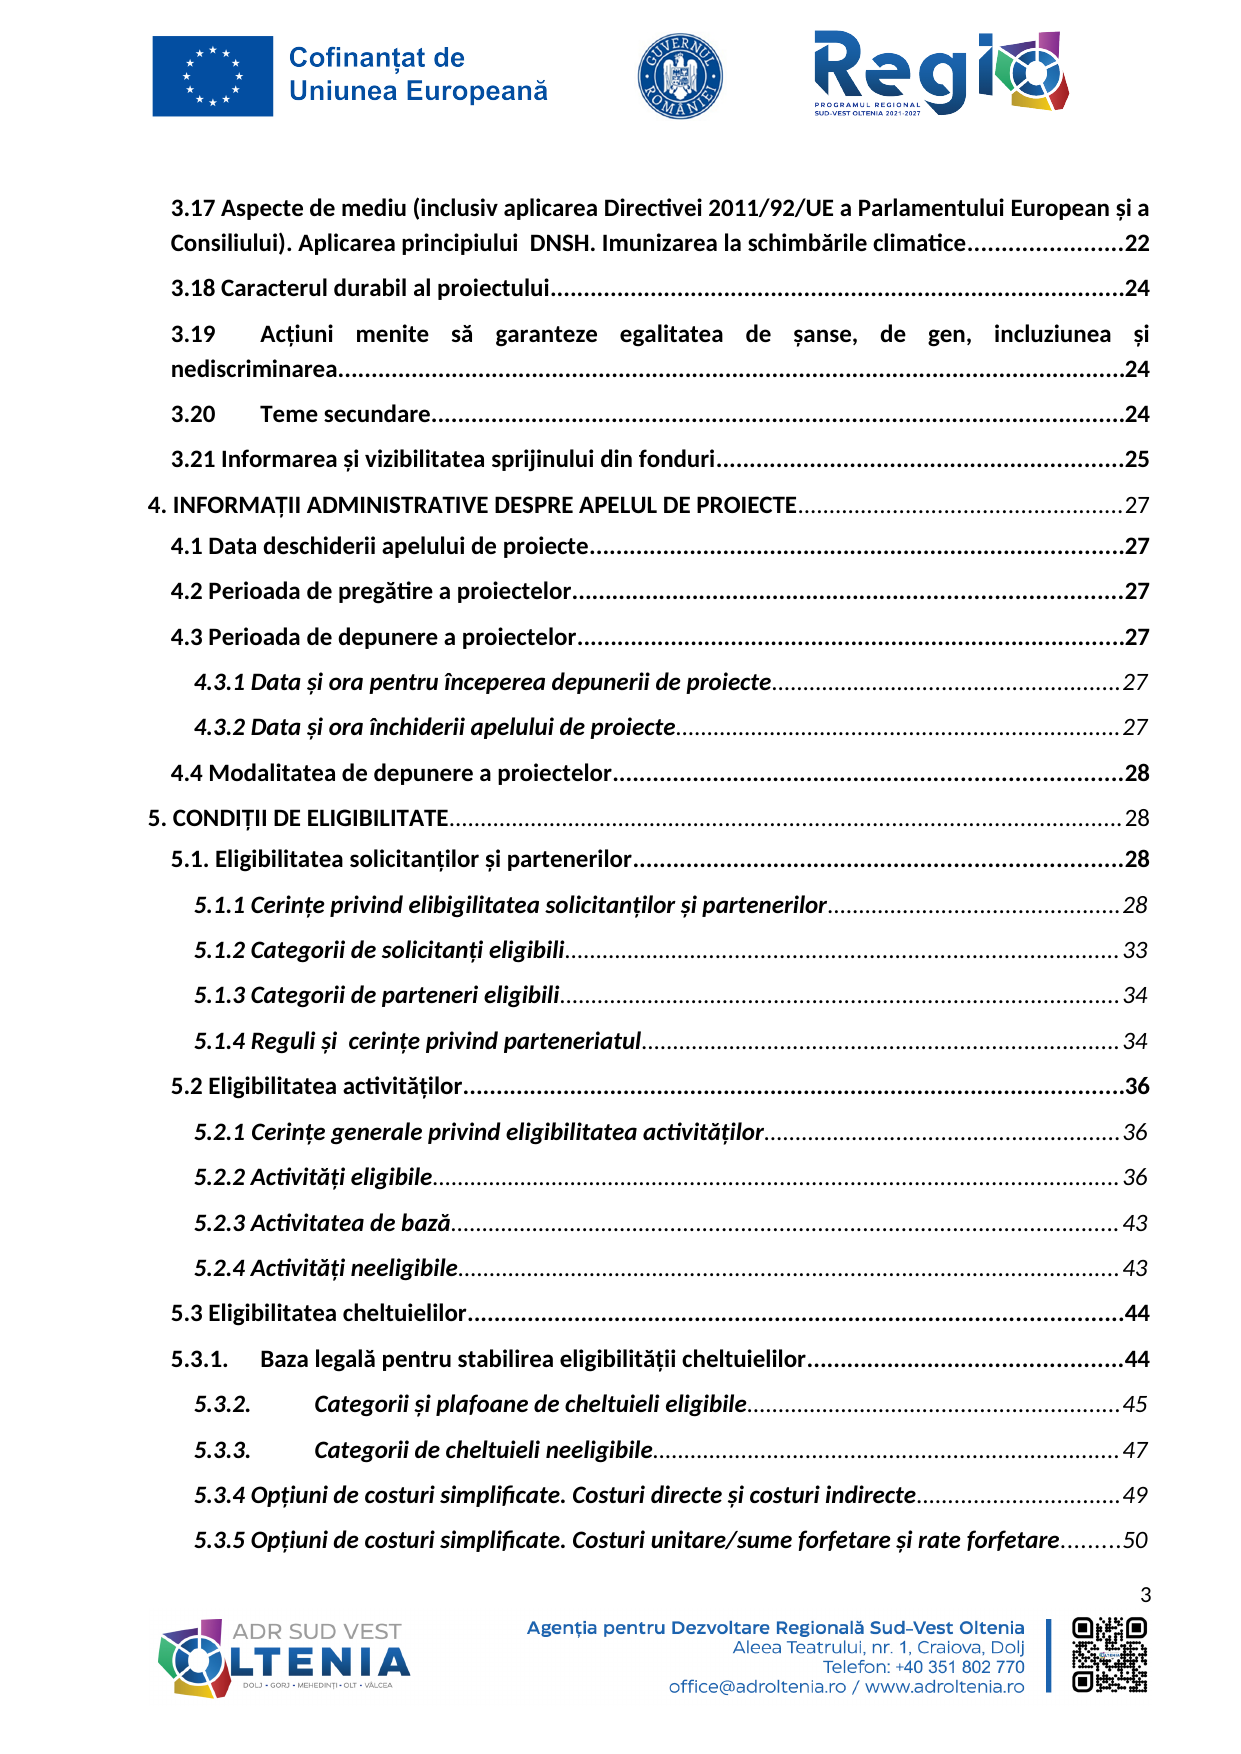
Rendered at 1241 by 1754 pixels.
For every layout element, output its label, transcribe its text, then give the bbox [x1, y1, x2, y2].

text 3.18 Caracterul durabil al proiectului 24 [171, 272, 1152, 303]
text 3.17 Aspecte de mediu (inclusiv aplicarea Directivei 2011/92/UE a Parlamentului European și a Consiliului). Aplicarea principiului DNSH. Imunizarea la schimbările climatice 22 [171, 192, 1152, 257]
text 3.20 Teme secundare 24 [171, 398, 1152, 429]
text 5.3.2. Categorii și plafoane de cheltuieli eligibile 45 [193, 1388, 1152, 1419]
text 5.1.1 Cerințe privind elibigilitatea solicitanților și partenerilor 28 [193, 889, 1152, 919]
text 5.3.3. Categorii de cheltuieli neeligibile 47 [193, 1434, 1152, 1464]
text 4.1 Data deschiderii apelului de proiecte 27 [171, 530, 1152, 560]
text 5.1. Eligibilitatea solicitanților și partenerilor 28 [171, 843, 1152, 874]
picture [633, 31, 728, 121]
text 5.3.4 Opțiuni de costuri simplificate. Costuri directe și costuri indirecte 49 [193, 1479, 1152, 1510]
picture [148, 1608, 1152, 1706]
text 5.2.1 Cerințe generale privind eligibilitatea activităților 36 [193, 1116, 1152, 1146]
text 5. CONDIȚII DE ELIGIBILITATE 28 [148, 802, 1152, 833]
text 4. INFORMAȚII ADMINISTRATIVE DESPRE APELUL DE PROIECTE 27 [148, 489, 1152, 519]
text 3.21 Informarea și vizibilitatea sprijinului din fonduri 25 [171, 443, 1152, 474]
text 4.3.1 Data și ora pentru începerea depunerii de proiecte 27 [193, 666, 1152, 697]
text 4.3 Perioada de depunere a proiectelor 27 [171, 621, 1152, 651]
text 5.3.5 Opțiuni de costuri simplificate. Costuri unitare/sume forfetare și rate forfetare 50 [193, 1524, 1152, 1555]
text 3.19 Acțiuni menite să garanteze egalitatea de șanse, de gen, incluziunea și nediscriminarea 24 [171, 318, 1152, 383]
text 4.2 Perioada de pregătire a proiectelor 27 [171, 575, 1152, 606]
text 5.1.2 Categorii de solicitanți eligibili 33 [193, 934, 1152, 965]
text 5.3 Eligibilitatea cheltuielilor 44 [171, 1297, 1152, 1328]
text 5.1.4 Reguli și cerințe privind parteneriatul 34 [193, 1025, 1152, 1056]
picture [812, 29, 1071, 119]
text 4.3.2 Data și ora închiderii apelului de proiecte 27 [193, 712, 1152, 742]
text 4.4 Modalitatea de depunere a proiectelor 28 [171, 757, 1152, 787]
picture [147, 31, 550, 120]
text 5.3.1. Baza legală pentru stabilirea eligibilității cheltuielilor 44 [171, 1343, 1152, 1373]
text 5.2.3 Activitatea de bază 43 [193, 1207, 1152, 1237]
text 5.2 Eligibilitatea activităților 36 [171, 1070, 1152, 1101]
text 5.2.4 Activități neeligibile 43 [193, 1252, 1152, 1283]
text 5.2.2 Activități eligibile 36 [193, 1161, 1152, 1192]
text 5.1.3 Categorii de parteneri eligibili 34 [193, 979, 1152, 1010]
